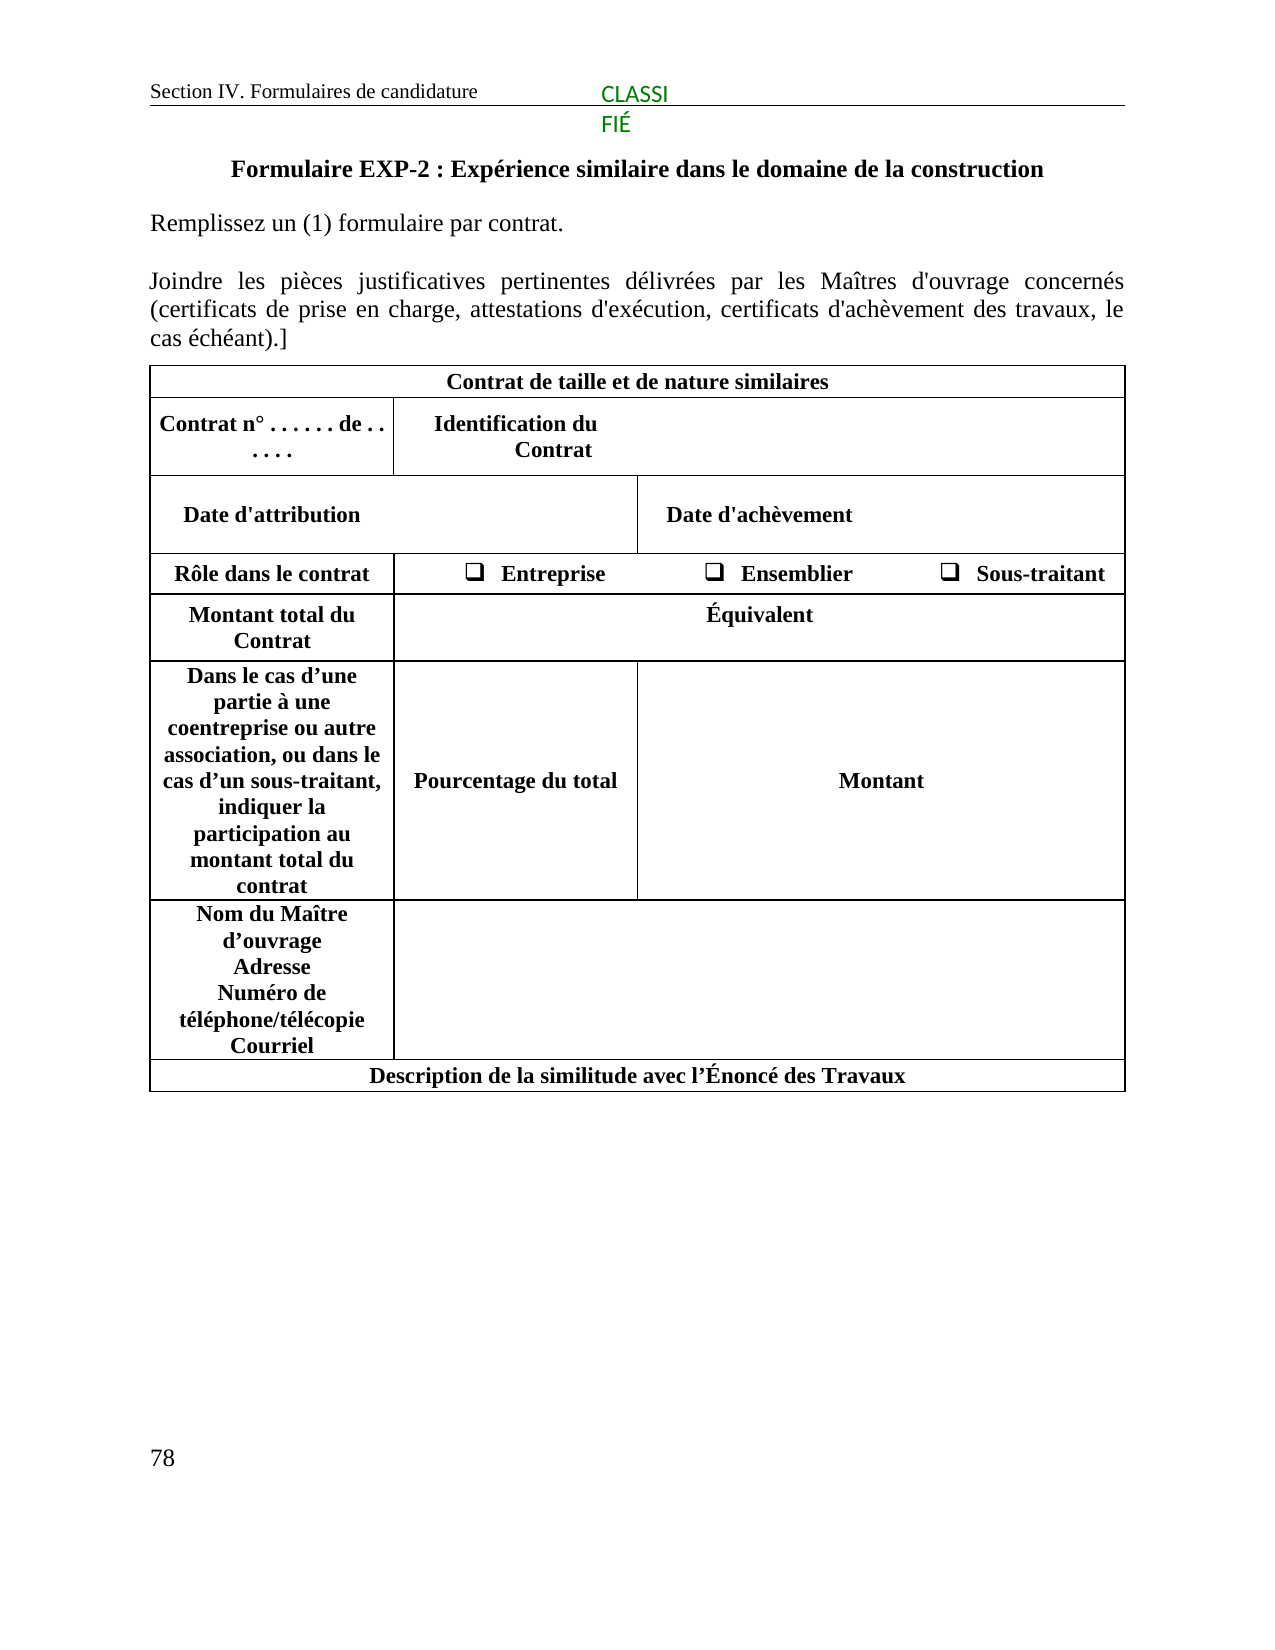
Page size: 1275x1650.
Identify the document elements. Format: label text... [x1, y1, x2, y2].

table_cell [881, 476, 1124, 552]
table_cell Sous-traitant [881, 554, 1124, 593]
table_cell Équivalent [395, 595, 1124, 660]
text Remplissez un (1) formulaire par contrat. [150, 208, 1125, 237]
table_cell [394, 476, 637, 552]
table_cell Description de la similitude avec l’Énoncé des Travaux [151, 1060, 1124, 1091]
table_cell Date d'attribution [151, 476, 394, 552]
table_cell Date d'achèvement [638, 476, 881, 552]
table_header Contrat de taille et de nature similaires [151, 366, 1124, 397]
table_cell Montant total du Contrat [151, 595, 393, 660]
table_cell Rôle dans le contrat [151, 554, 393, 593]
table_cell Pourcentage du total [395, 662, 637, 899]
table_cell Identification du Contrat [394, 398, 637, 474]
table_cell Ensemblier [638, 554, 881, 593]
table_cell Dans le cas d’une partie à une coentreprise ou autre association, ou dans le cas d’un sous-traitant, indiquer la participation au montant total du contrat [151, 662, 393, 899]
text Formulaire EXP-2 : Expérience similaire dans le domaine de la construction [150, 154, 1125, 183]
table_cell Nom du Maître d’ouvrage Adresse Numéro de téléphone/télécopie Courriel [151, 901, 393, 1058]
table_cell Contrat n° . . . . . . de . . . . . . [151, 398, 393, 474]
table_cell Entreprise [395, 554, 637, 593]
table_cell Montant [638, 662, 1124, 899]
table_cell [638, 398, 1124, 474]
text Joindre les pièces justificatives pertinentes délivrées par les Maîtres d'ouvrage concernés (certificats de prise en charge, attestations d'exécution, certificats d'achèvement des travaux, le cas échéant).] [149, 266, 1125, 352]
table_cell [395, 901, 1124, 1058]
